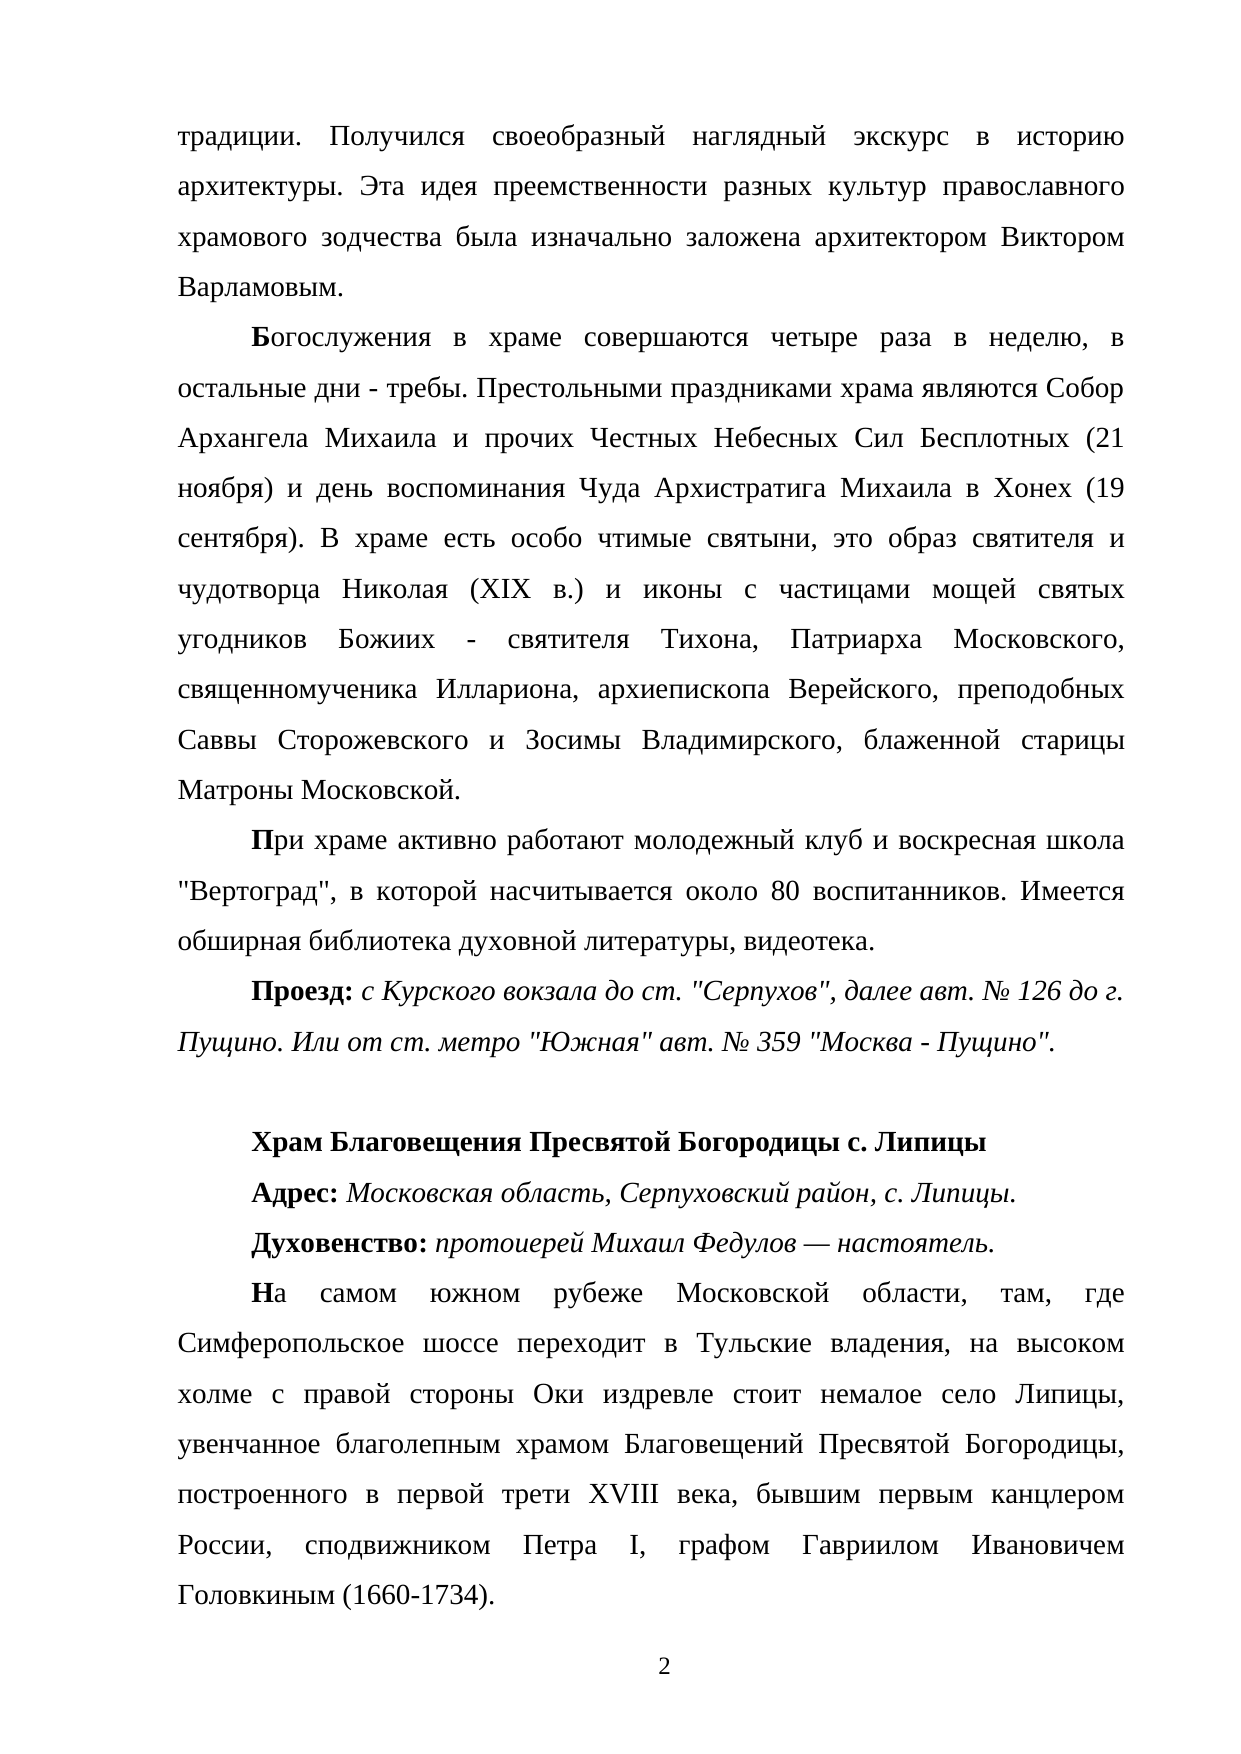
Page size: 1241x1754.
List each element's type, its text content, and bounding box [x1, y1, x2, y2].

text Богослужения в храме совершаются четыре раза в неделю, в остальные дни - требы. Престольными праздниками храма являются Собор Архангела Михаила и прочих Честных Небесных Сил Бесплотных (21 ноября) и день воспоминания Чуда Архистратига Михаила в Хонех (19 сентября). В храме есть особо чтимые святыни, это образ святителя и чудотворца Николая (XIX в.) и иконы с частицами мощей святых угодников Божиих - святителя Тихона, Патриарха Московского, священномученика Иллариона, архиепископа Верейского, преподобных Саввы Сторожевского и Зосимы Владимирского, блаженной старицы Матроны Московской. [177, 319, 1125, 806]
subtitle Храм Благовещения Пресвятой Богородицы с. Липицы [177, 1124, 1152, 1158]
text Духовенство: протоиерей Михаил Федулов — настоятель. [177, 1225, 1125, 1258]
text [177, 118, 1125, 303]
text Проезд: с Курского вокзала до ст. "Серпухов", далее авт. № 126 до г. Пущино. Или от ст. метро "Южная" авт. № 359 "Москва - Пущино". [177, 973, 1125, 1057]
text На самом южном рубеже Московской области, там, где Симферопольское шоссе переходит в Тульские владения, на высоком холме с правой стороны Оки издревле стоит немалое село Липицы, увенчанное благолепным храмом Благовещений Пресвятой Богородицы, построенного в первой трети XVIII века, бывшим первым канцлером России, сподвижником Петра I, графом Гавриилом Ивановичем Головкиным (1660-1734). [177, 1275, 1125, 1611]
text При храме активно работают молодежный клуб и воскресная школа "Вертоград", в которой насчитывается около 80 воспитанников. Имеется обширная библиотека духовной литературы, видеотека. [177, 822, 1125, 957]
text Адрес: Московская область, Серпуховский район, с. Липицы. [177, 1175, 1125, 1208]
